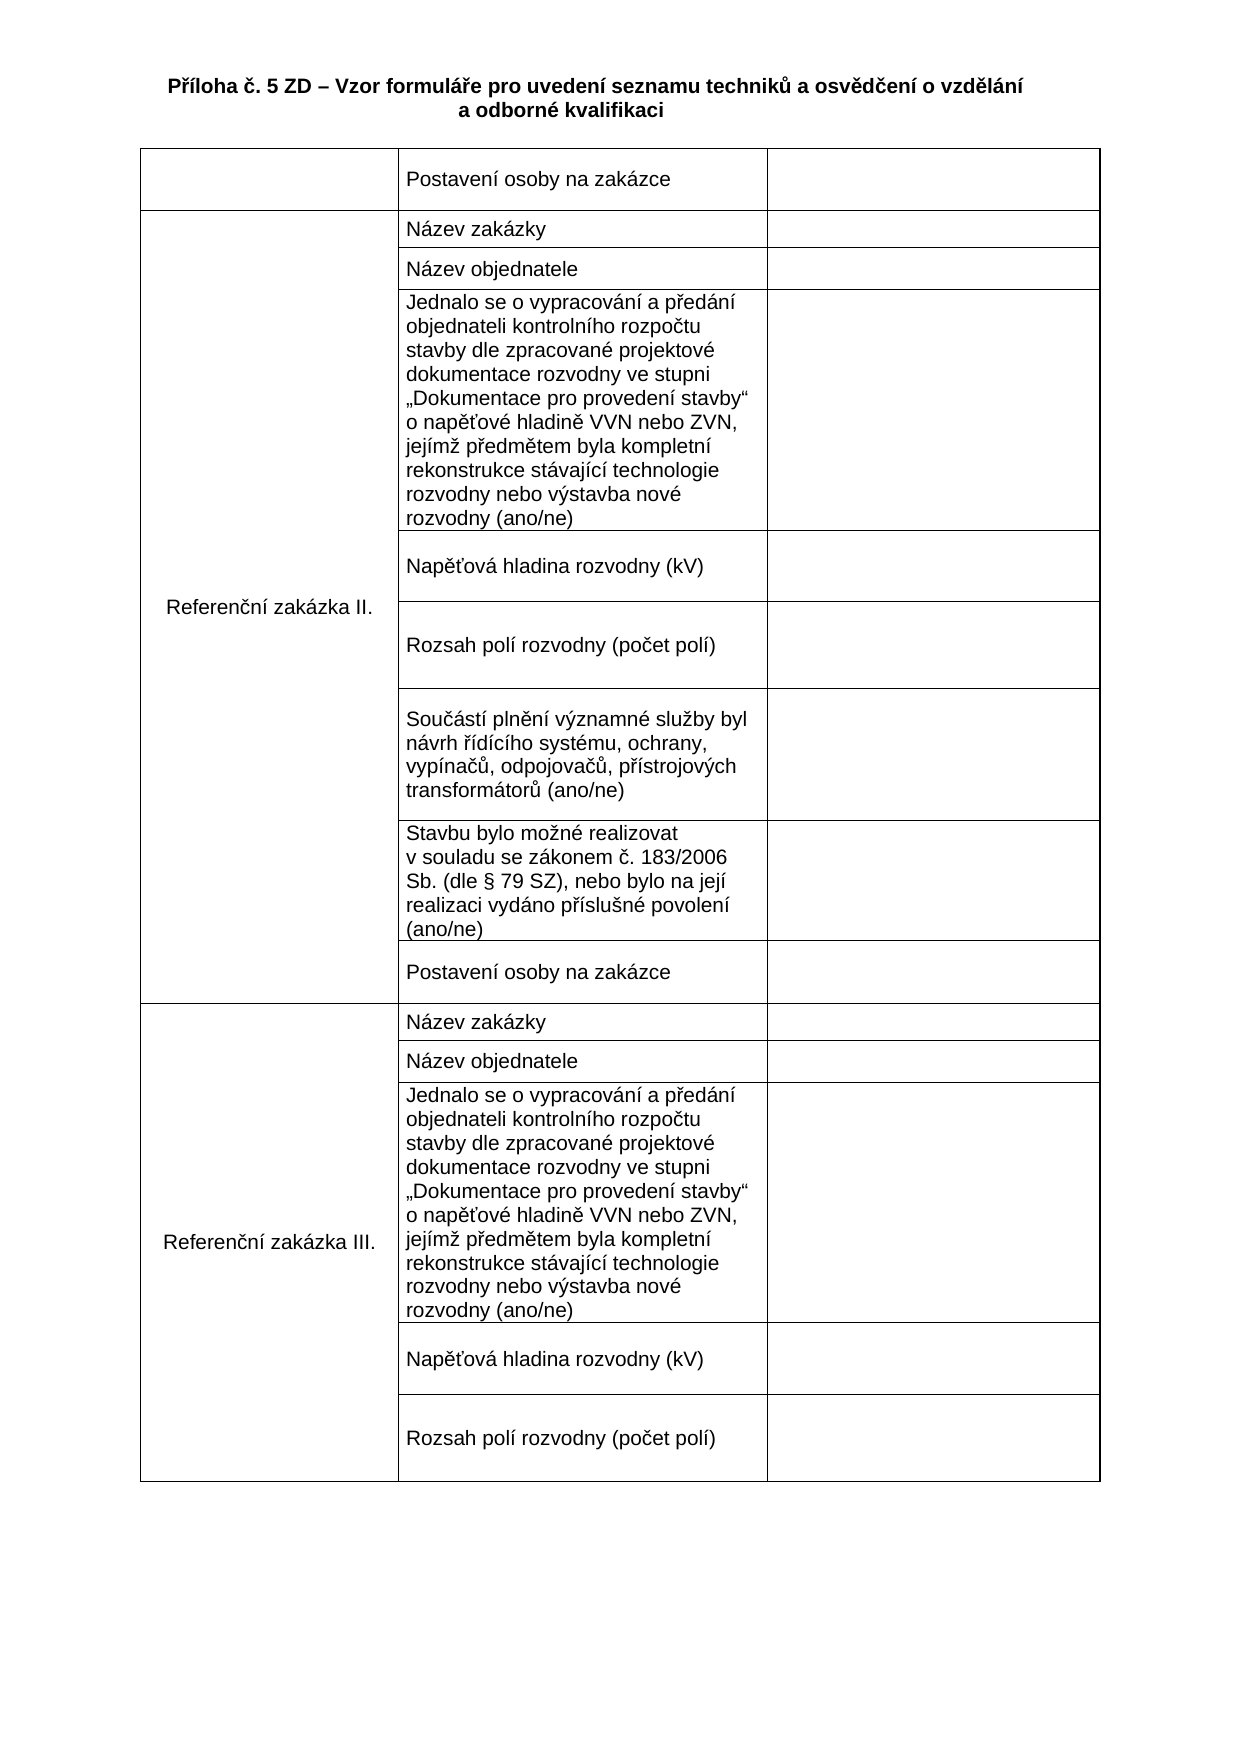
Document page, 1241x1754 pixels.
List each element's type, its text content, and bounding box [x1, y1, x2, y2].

table_cell Napěťová hladina rozvodny (kV) [399, 1323, 767, 1394]
table_cell Postavení osoby na zakázce [399, 941, 767, 1002]
table_cell [768, 1041, 1099, 1082]
table_cell [768, 941, 1099, 1002]
table_cell Jednalo se o vypracování a předání objednateli kontrolního rozpočtu stavby dle zpracované projektové dokumentace rozvodny ve stupni „Dokumentace pro provedení stavby“ o napěťové hladině VVN nebo ZVN, jejímž předmětem byla kompletní rekonstrukce stávající technologie rozvodny nebo výstavba nové rozvodny (ano/ne) [399, 290, 767, 529]
table_cell [768, 689, 1099, 819]
table_cell [768, 821, 1099, 940]
table_cell [768, 211, 1099, 247]
table_cell [768, 149, 1099, 210]
table_cell [768, 1083, 1099, 1322]
table_cell Rozsah polí rozvodny (počet polí) [399, 602, 767, 688]
table_cell Jednalo se o vypracování a předání objednateli kontrolního rozpočtu stavby dle zpracované projektové dokumentace rozvodny ve stupni „Dokumentace pro provedení stavby“ o napěťové hladině VVN nebo ZVN, jejímž předmětem byla kompletní rekonstrukce stávající technologie rozvodny nebo výstavba nové rozvodny (ano/ne) [399, 1083, 767, 1322]
table_cell Název zakázky [399, 211, 767, 247]
table_cell Rozsah polí rozvodny (počet polí) [399, 1395, 767, 1481]
table_cell [768, 531, 1099, 601]
table_cell [768, 1395, 1099, 1481]
table_cell Referenční zakázka III. [141, 1004, 398, 1481]
table_cell Stavbu bylo možné realizovat v souladu se zákonem č. 183/2006 Sb. (dle § 79 SZ), nebo bylo na její realizaci vydáno příslušné povolení (ano/ne) [399, 821, 767, 940]
table_cell [768, 1004, 1099, 1039]
table_cell Součástí plnění významné služby byl návrh řídícího systému, ochrany, vypínačů, odpojovačů, přístrojových transformátorů (ano/ne) [399, 689, 767, 819]
table_cell Napěťová hladina rozvodny (kV) [399, 531, 767, 601]
table_cell Název objednatele [399, 248, 767, 289]
table_cell [768, 248, 1099, 289]
table_cell Název objednatele [399, 1041, 767, 1082]
table_cell Postavení osoby na zakázce [399, 149, 767, 210]
table_cell Referenční zakázka II. [141, 211, 398, 1002]
table_cell [768, 290, 1099, 529]
table_cell [768, 1323, 1099, 1394]
table_cell Název zakázky [399, 1004, 767, 1039]
table_cell [768, 602, 1099, 688]
